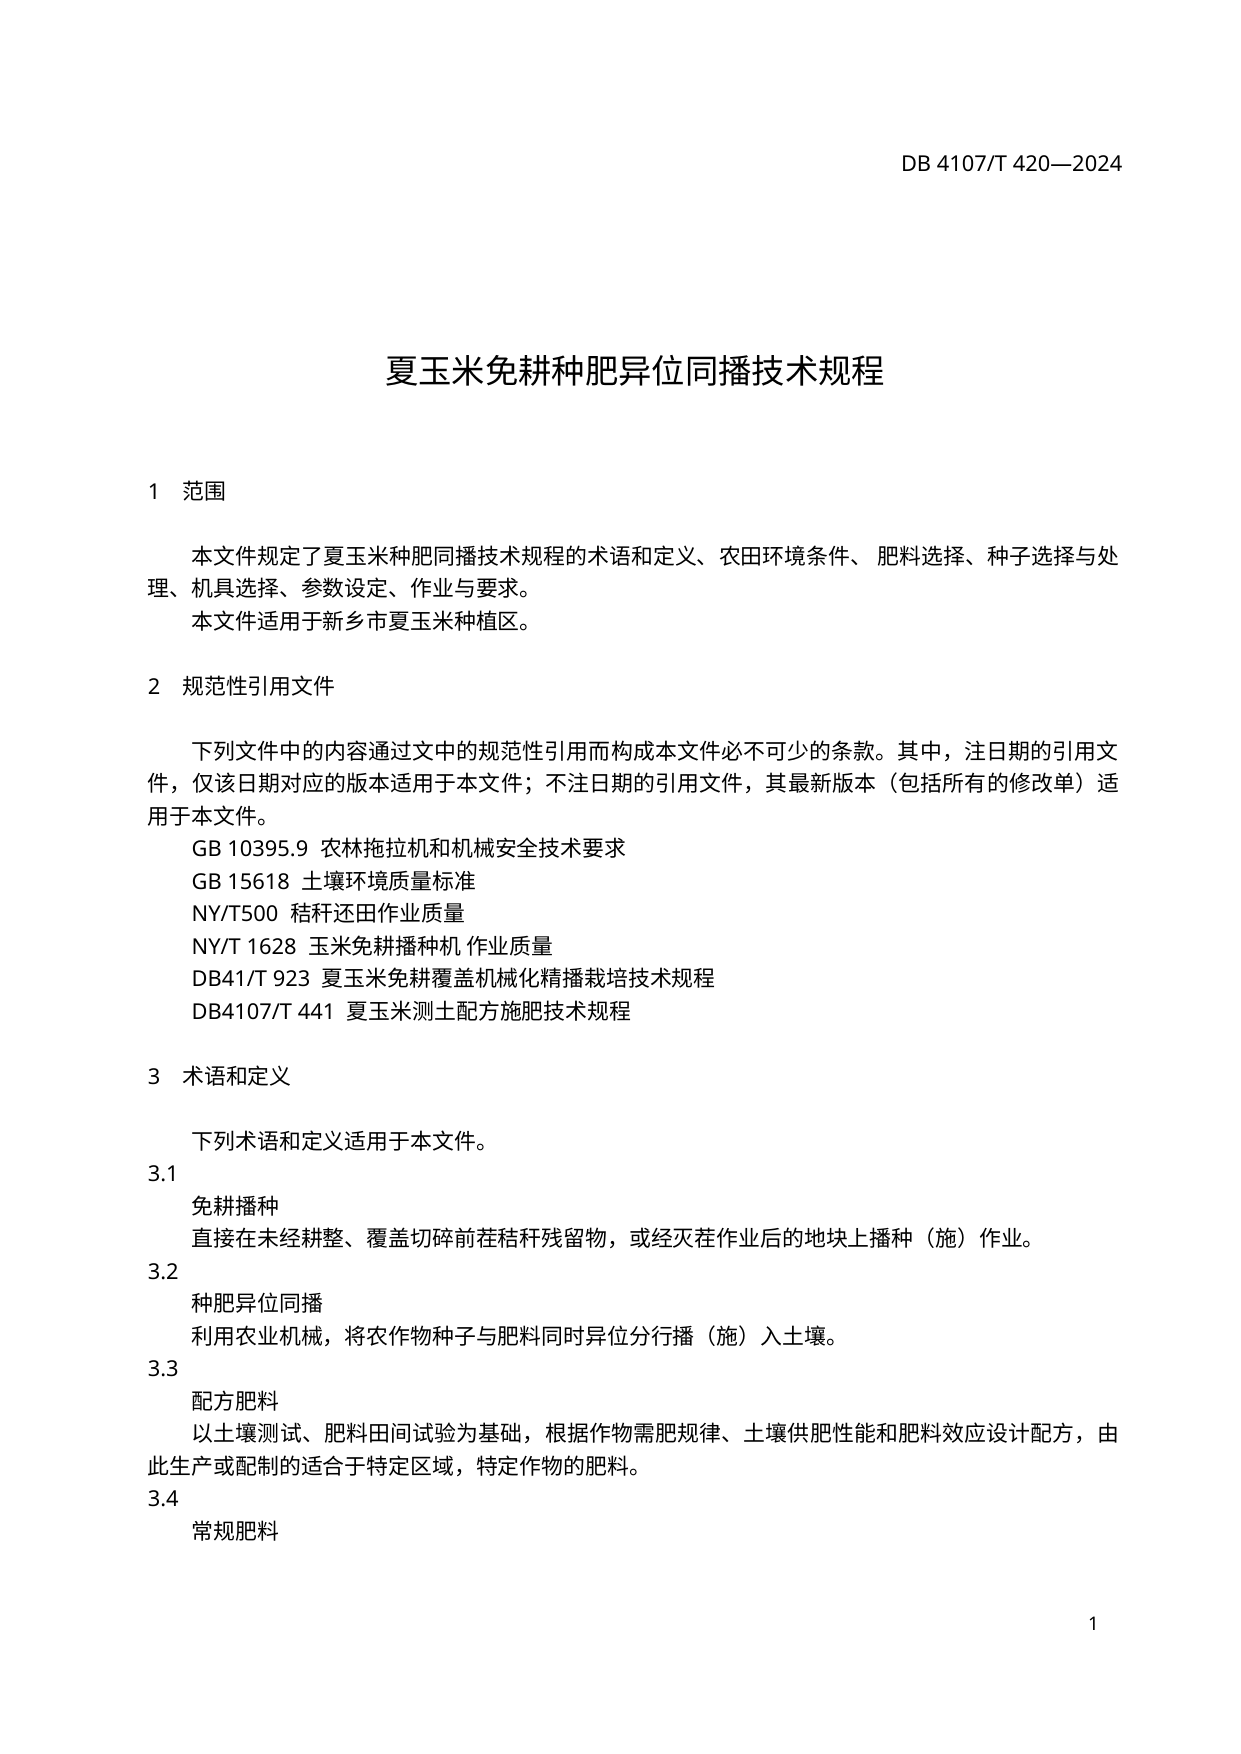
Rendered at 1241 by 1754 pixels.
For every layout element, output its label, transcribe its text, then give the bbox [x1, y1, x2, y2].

text DB41/T 923 夏玉米免耕覆盖机械化精播栽培技术规程 [148, 961, 1122, 993]
text NY/T500 秸秆还田作业质量 [148, 896, 1122, 928]
text 范围 [148, 473, 1122, 506]
text GB 15618 土壤环境质量标准 [148, 863, 1122, 896]
text 以土壤测试、肥料田间试验为基础，根据作物需肥规律、土壤供肥性能和肥料效应设计配方，由此生产或配制的适合于特定区域，特定作物的肥料。 [148, 1416, 1122, 1481]
text 配方肥料 [148, 1351, 1122, 1416]
text 常规肥料 [148, 1481, 1122, 1546]
text 直接在未经耕整、覆盖切碎前茬秸秆残留物，或经灭茬作业后的地块上播种（施）作业。 [148, 1221, 1122, 1253]
text 种肥异位同播 [148, 1253, 1122, 1318]
text NY/T 1628 玉米免耕播种机 作业质量 [148, 928, 1122, 961]
text 免耕播种 [148, 1156, 1122, 1221]
text 本文件规定了夏玉米种肥同播技术规程的术语和定义、农田环境条件、 肥料选择、种子选择与处理、机具选择、参数设定、作业与要求。 [148, 538, 1122, 603]
text 规范性引用文件 [148, 668, 1122, 701]
text DB4107/T 441 夏玉米测土配方施肥技术规程 [148, 993, 1122, 1026]
text 术语和定义 [148, 1058, 1122, 1091]
text 本文件适用于新乡市夏玉米种植区。 [148, 603, 1122, 636]
text GB 10395.9 农林拖拉机和机械安全技术要求 [148, 831, 1122, 863]
text 利用农业机械，将农作物种子与肥料同时异位分行播（施）入土壤。 [148, 1318, 1122, 1351]
